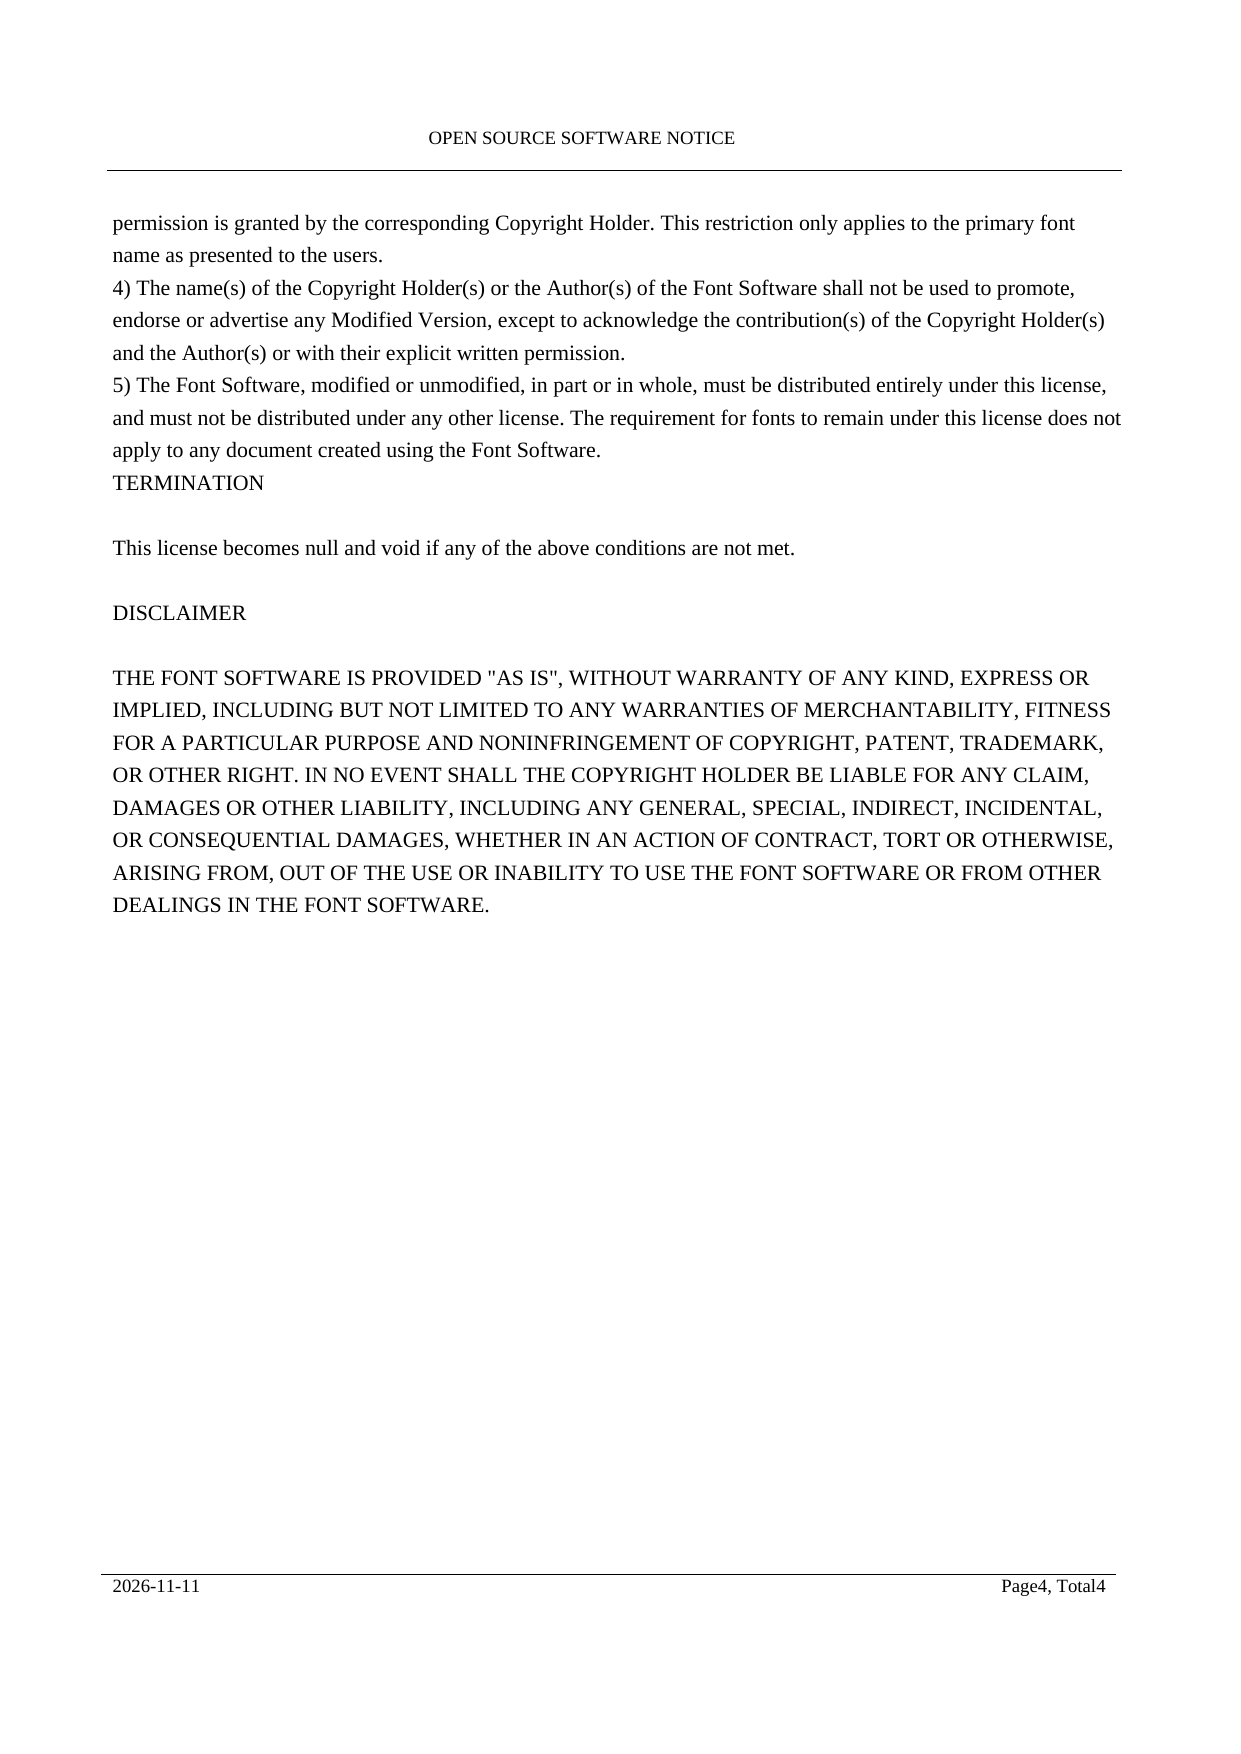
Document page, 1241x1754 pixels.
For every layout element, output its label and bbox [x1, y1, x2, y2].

text [112, 206, 1128, 921]
